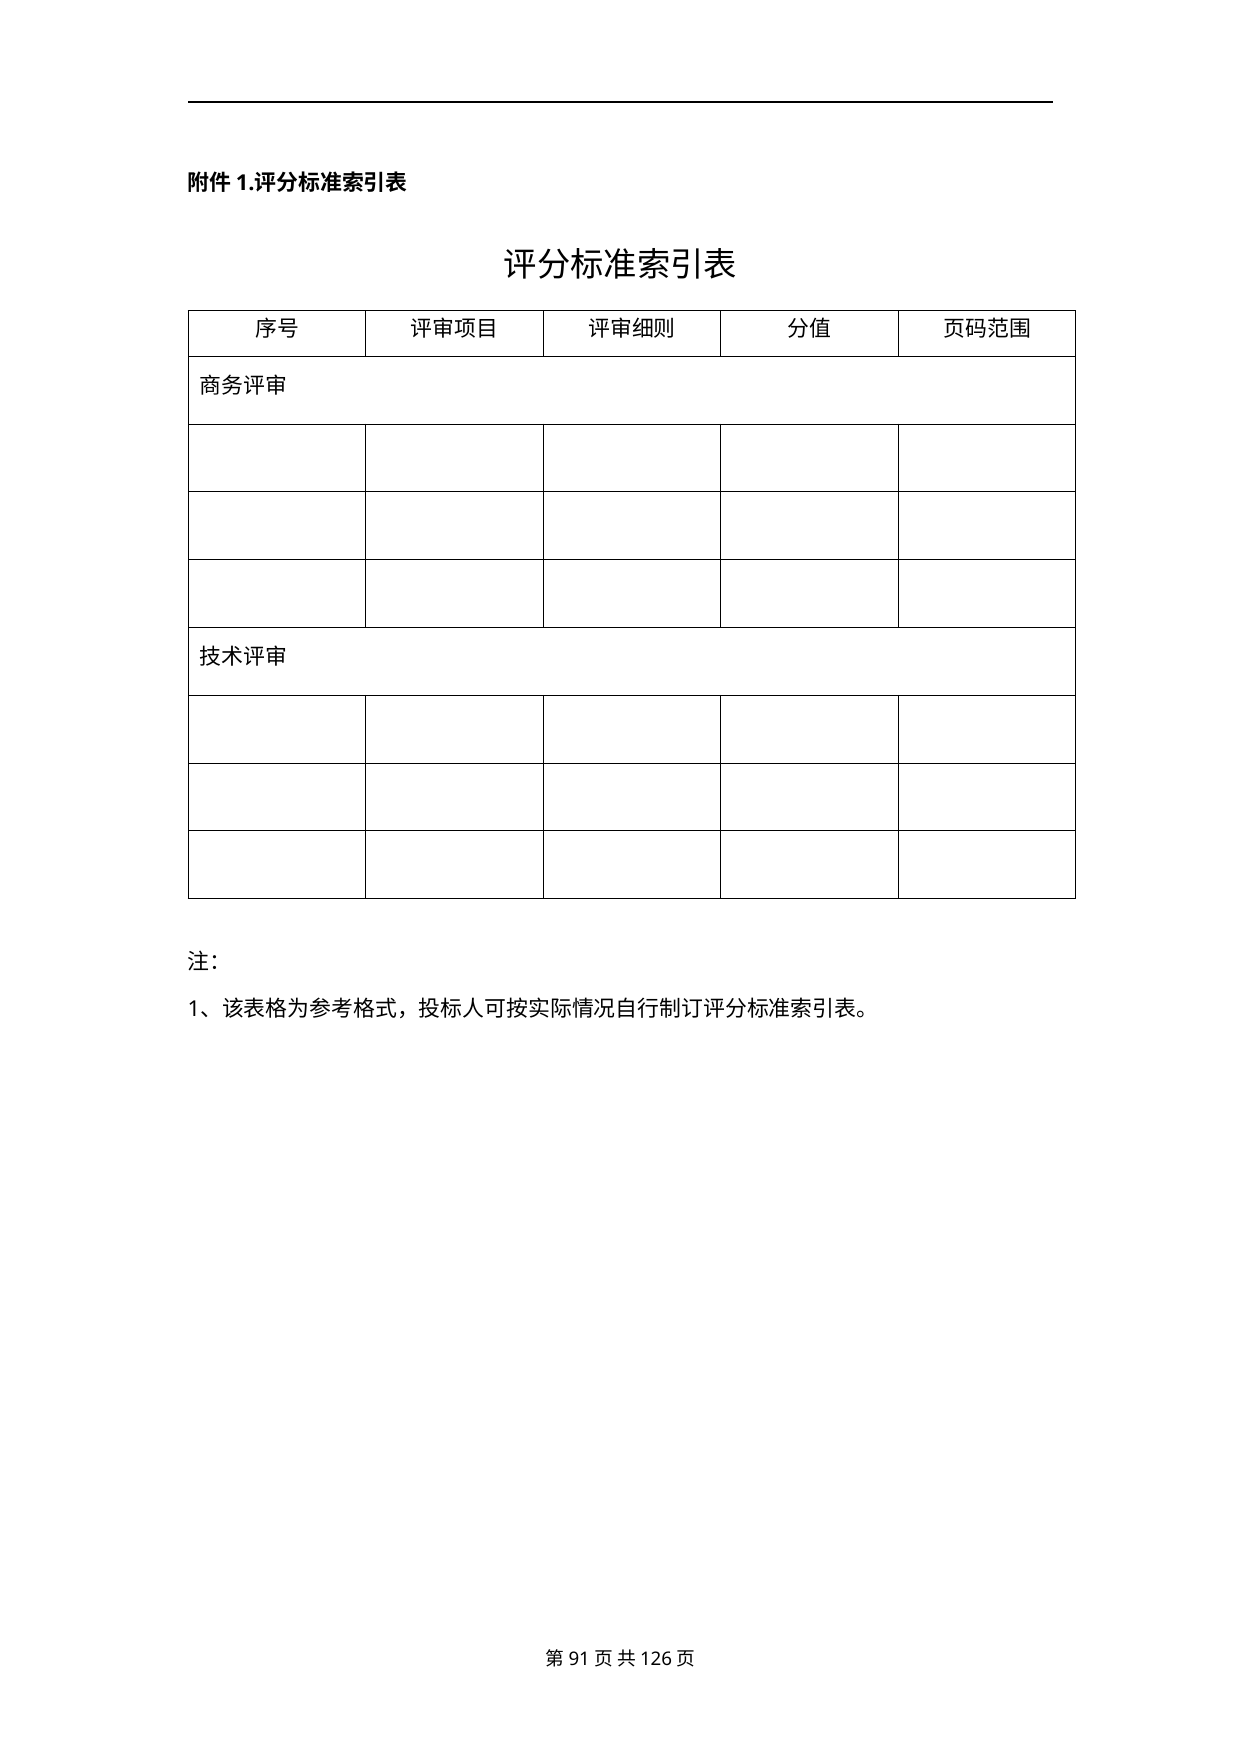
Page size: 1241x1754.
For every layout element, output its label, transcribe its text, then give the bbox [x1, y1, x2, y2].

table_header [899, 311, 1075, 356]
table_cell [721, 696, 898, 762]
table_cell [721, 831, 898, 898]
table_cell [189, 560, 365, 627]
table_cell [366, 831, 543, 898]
text 注： [187, 944, 1053, 976]
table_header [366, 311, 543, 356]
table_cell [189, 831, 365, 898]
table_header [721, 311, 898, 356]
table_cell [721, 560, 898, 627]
list 该表格为参考格式，投标人可按实际情况自行制订评分标准索引表。 [187, 991, 1053, 1023]
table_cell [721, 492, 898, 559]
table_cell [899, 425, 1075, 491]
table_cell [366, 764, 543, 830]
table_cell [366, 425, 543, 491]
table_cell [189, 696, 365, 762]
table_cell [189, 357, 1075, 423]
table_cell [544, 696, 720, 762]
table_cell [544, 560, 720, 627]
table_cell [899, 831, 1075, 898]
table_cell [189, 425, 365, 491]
subtitle 附件1.评分标准索引表 [187, 164, 1053, 196]
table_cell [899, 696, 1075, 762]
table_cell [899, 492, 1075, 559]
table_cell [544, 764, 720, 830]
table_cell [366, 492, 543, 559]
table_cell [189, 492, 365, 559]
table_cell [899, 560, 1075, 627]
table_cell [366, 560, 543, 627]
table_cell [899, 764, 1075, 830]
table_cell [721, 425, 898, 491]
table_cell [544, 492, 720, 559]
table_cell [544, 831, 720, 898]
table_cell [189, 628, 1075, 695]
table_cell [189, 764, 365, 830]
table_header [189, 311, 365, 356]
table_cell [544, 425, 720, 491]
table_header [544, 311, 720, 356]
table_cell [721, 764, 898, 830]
text 评分标准索引表 [187, 238, 1053, 286]
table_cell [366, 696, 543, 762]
